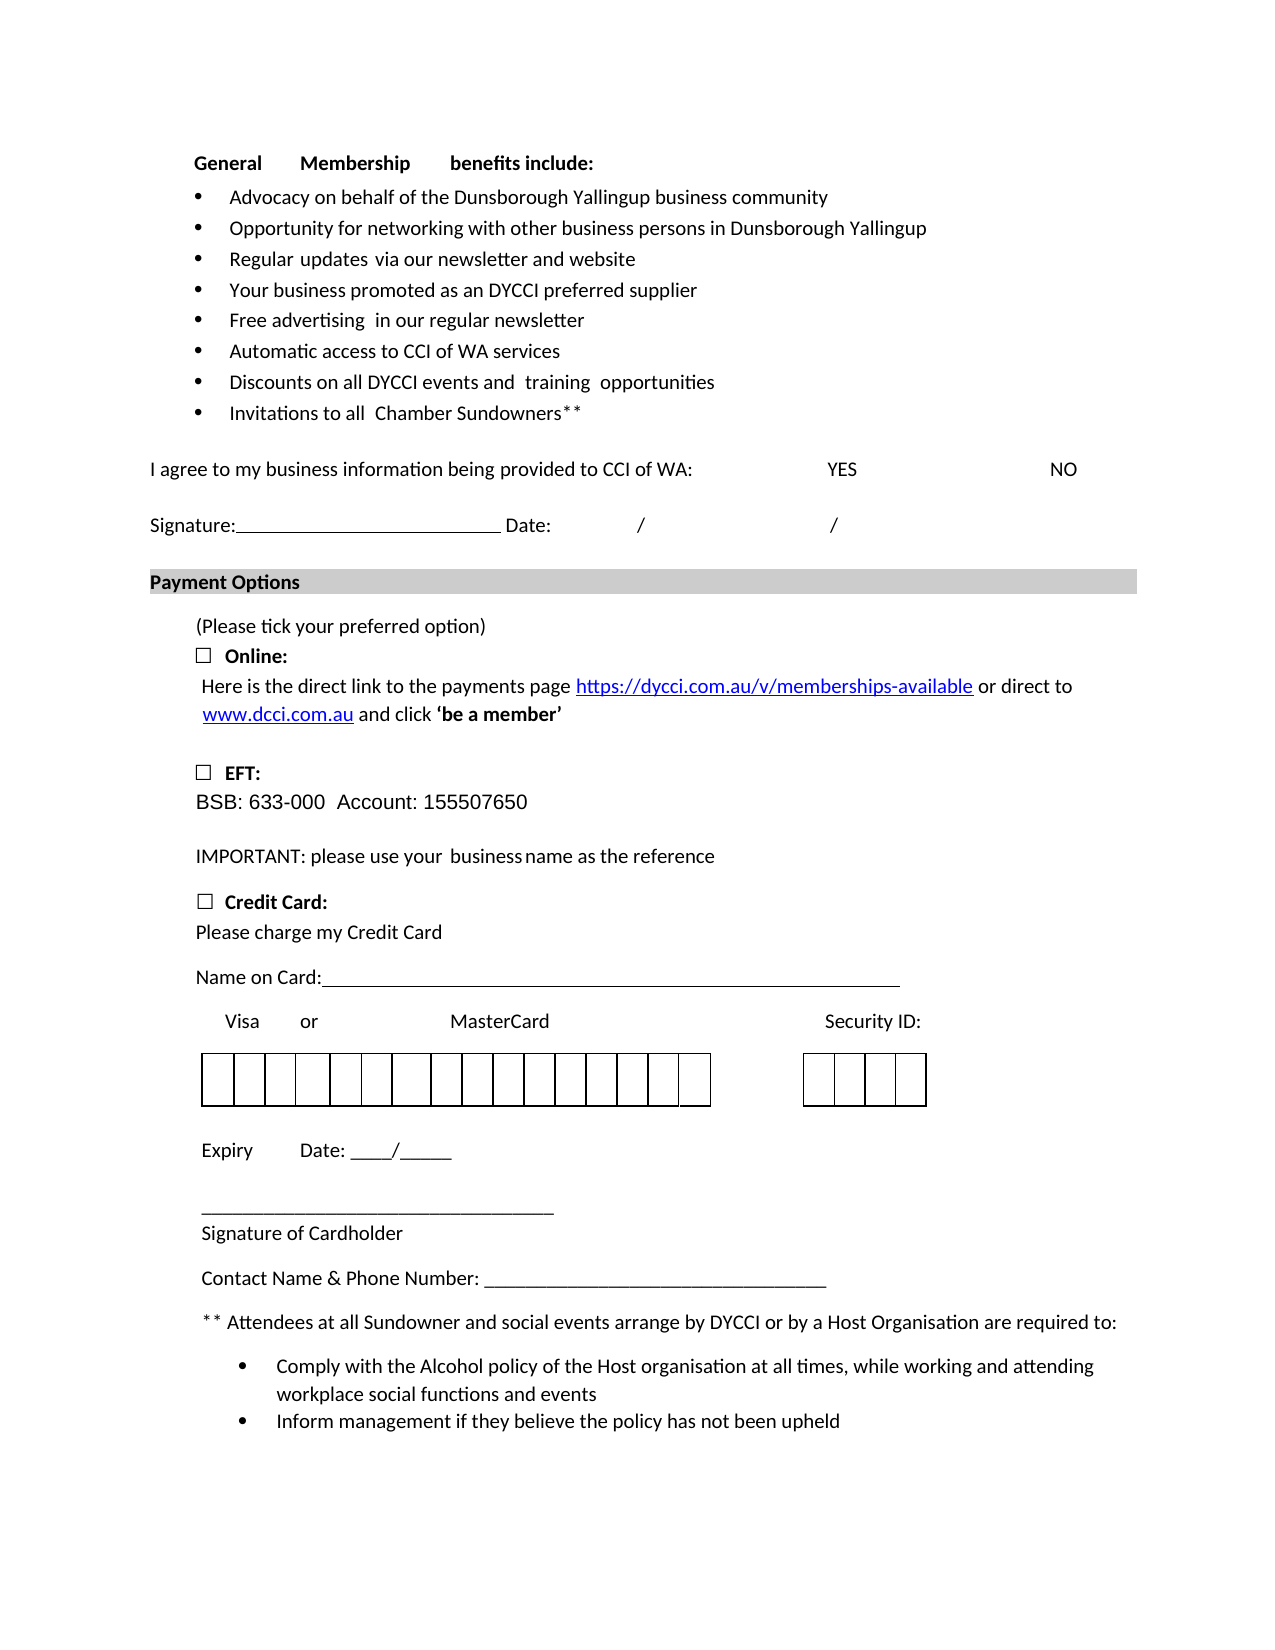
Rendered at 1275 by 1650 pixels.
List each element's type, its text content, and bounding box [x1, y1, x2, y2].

list Opportunity for networking with other business persons in Dunsborough Yallingup [194, 213, 1076, 241]
text ☐ Credit Card: [150, 887, 1137, 916]
text Signature: Date: / / [150, 512, 1137, 538]
text I agree to my business information being provided to CCI of WA: YES NO [150, 456, 1137, 482]
text Here is the direct link to the payments page https://dycci.com.au/v/memberships-available or direct to www.dcci.com.au and click ‘be a member’ [201, 673, 1078, 727]
text IMPORTANT: please use your business name as the reference [150, 843, 1137, 868]
text ** Attendees at all Sundowner and social events arrange by DYCCI or by a Host Organisation are required to: [201, 1309, 1137, 1335]
list Advocacy on behalf of the Dunsborough Yallingup business community [194, 182, 1076, 210]
text Contact Name & Phone Number: _________________________________ [162, 1265, 1137, 1290]
text Expiry Date: ____/_____ [201, 1137, 1137, 1162]
list Free advertising in our regular newsletter [194, 305, 1076, 333]
list Your business promoted as an DYCCI preferred supplier [194, 274, 1076, 302]
text Visa or MasterCard Security ID: [150, 1008, 1076, 1034]
text Please charge my Credit Card [150, 919, 1076, 945]
text Name on Card: [150, 964, 1076, 989]
text __________________________________ [201, 1193, 1137, 1218]
text Signature of Cardholder [162, 1221, 1137, 1246]
list Inform management if they believe the policy has not been upheld [239, 1408, 1137, 1434]
list Comply with the Alcohol policy of the Host organisation at all times, while working and attending workplace social functions and events [239, 1354, 1137, 1407]
list Regular updates via our newsletter and website [194, 244, 1076, 271]
text General Membership benefits include: [194, 150, 1137, 175]
list Automatic access to CCI of WA services [194, 336, 1076, 364]
list Discounts on all DYCCI events and training opportunities [194, 367, 1076, 394]
list Invitations to all Chamber Sundowners** [194, 397, 1076, 425]
text ☐ EFT: [194, 758, 398, 786]
text BSB: 633-000 Account: 155507650 [196, 790, 1137, 814]
text (Please tick your preferred option) [196, 613, 1137, 639]
text Payment Options [150, 569, 1137, 594]
text ☐ Online: [194, 641, 398, 670]
